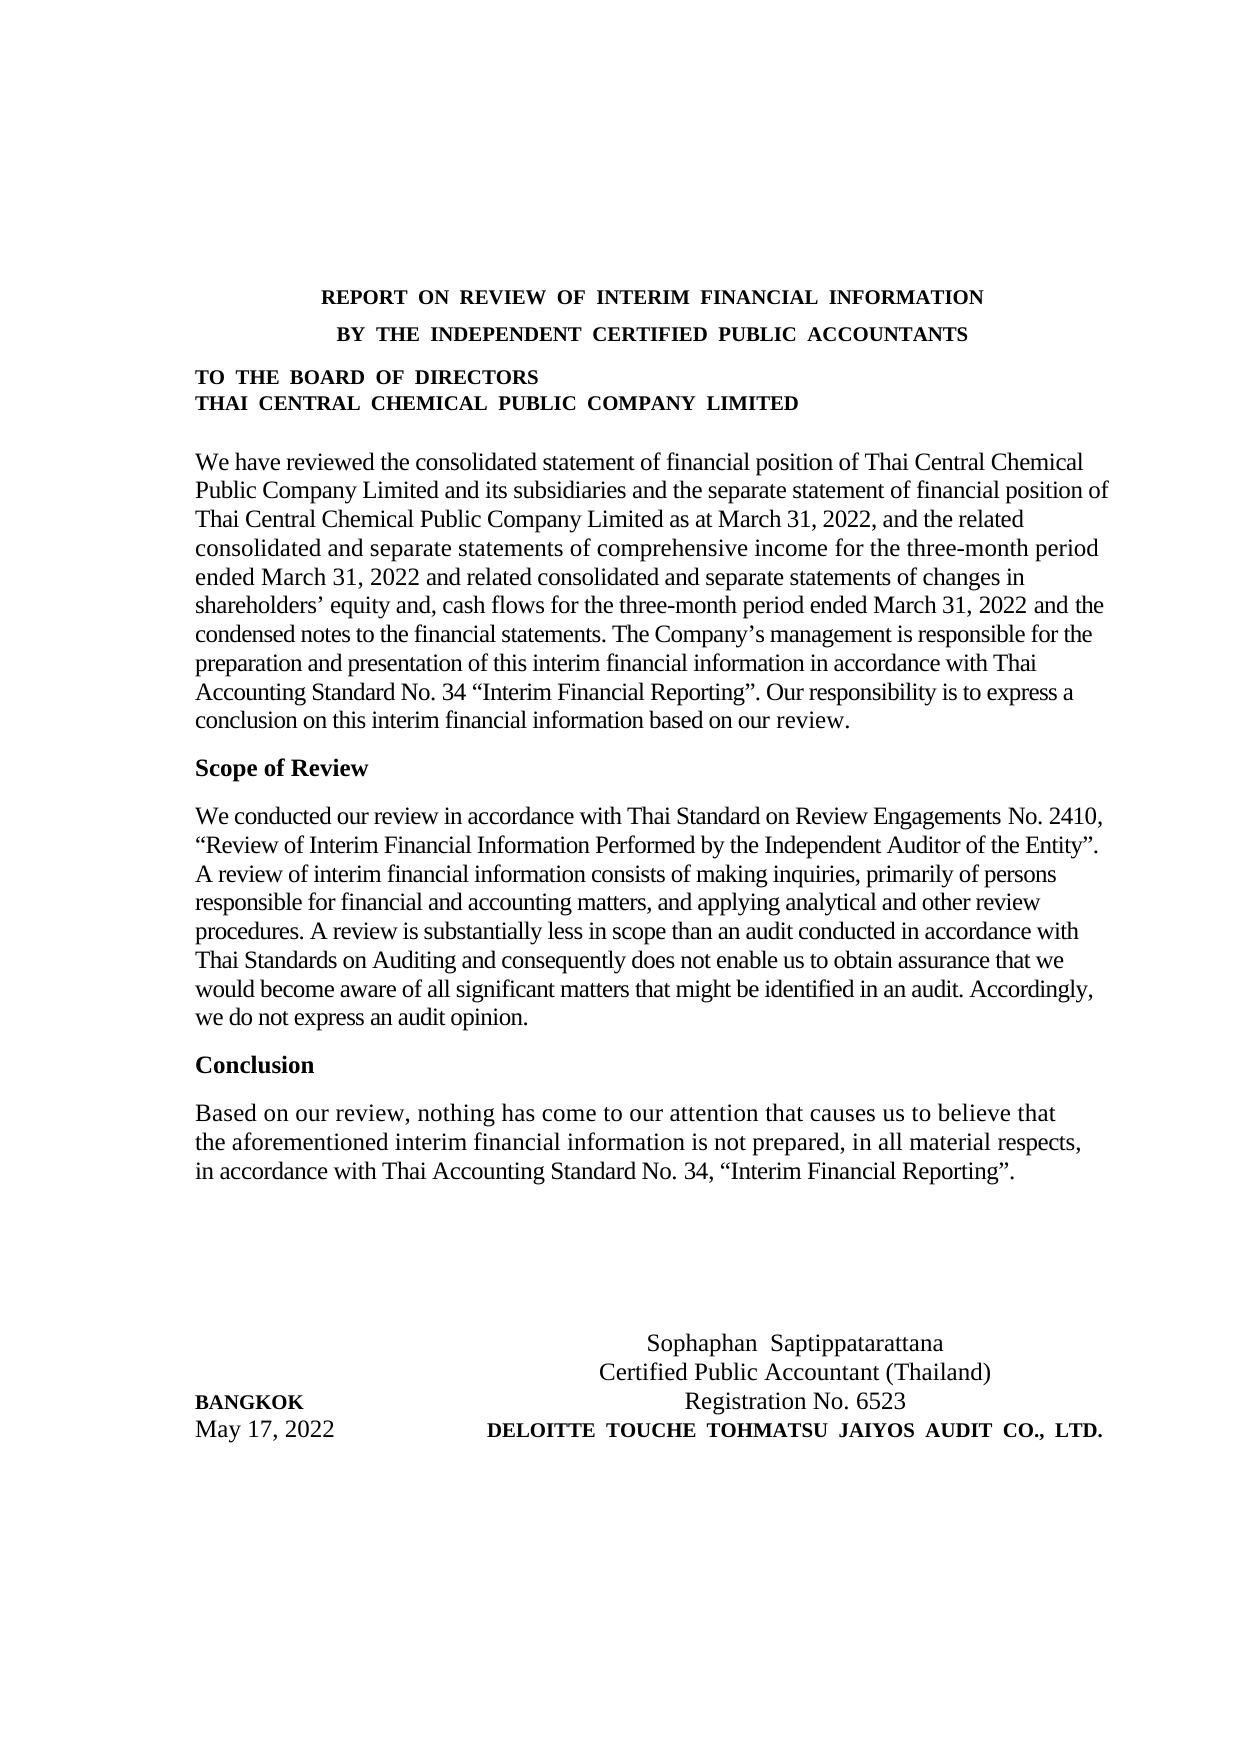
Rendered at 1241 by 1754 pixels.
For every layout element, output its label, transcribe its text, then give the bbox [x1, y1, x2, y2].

text Sophaphan Saptippatarattana [195, 1328, 1113, 1357]
text Certified Public Accountant (Thailand) [195, 1357, 1113, 1386]
text Conclusion [195, 1050, 1113, 1079]
text THAI CENTRAL CHEMICAL PUBLIC COMPANY LIMITED [195, 391, 1113, 415]
title REPORT ON REVIEW OF INTERIM FINANCIAL INFORMATION [195, 285, 1110, 309]
text May 17, 2022 DELOITTE TOUCHE TOHMATSU JAIYOS AUDIT CO., LTD. [195, 1414, 1113, 1443]
text Scope of Review [195, 753, 1113, 782]
text BANGKOK Registration No. 6523 [195, 1386, 1113, 1414]
text We conducted our review in accordance with Thai Standard on Review Engagements No. 2410, “Review of Interim Financial Information Performed by the Independent Auditor of the Entity”. A review of interim financial information consists of making inquiries, primarily of persons responsible for financial and accounting matters, and applying analytical and other review procedures. A review is substantially less in scope than an audit conducted in accordance with Thai Standards on Auditing and consequently does not enable us to obtain assurance that we would become aware of all significant matters that might be identified in an audit. Accordingly, we do not express an audit opinion. [195, 801, 1113, 1031]
text Based on our review, nothing has come to our attention that causes us to believe that the aforementioned interim financial information is not prepared, in all material respects, in accordance with Thai Accounting Standard No. 34, “Interim Financial Reporting”. [195, 1098, 1113, 1184]
subtitle TO THE BOARD OF DIRECTORS [195, 365, 1110, 389]
title BY THE INDEPENDENT CERTIFIED PUBLIC ACCOUNTANTS [195, 322, 1110, 346]
text We have reviewed the consolidated statement of financial position of Thai Central Chemical Public Company Limited and its subsidiaries and the separate statement of financial position of Thai Central Chemical Public Company Limited as at March 31, 2022, and the related consolidated and separate statements of comprehensive income for the three-month period ended March 31, 2022 and related consolidated and separate statements of changes in shareholders’ equity and, cash flows for the three-month period ended March 31, 2022 and the condensed notes to the financial statements. The Company’s management is responsible for the preparation and presentation of this interim financial information in accordance with Thai Accounting Standard No. 34 “Interim Financial Reporting”. Our responsibility is to express a conclusion on this interim financial information based on our review. [195, 447, 1113, 734]
